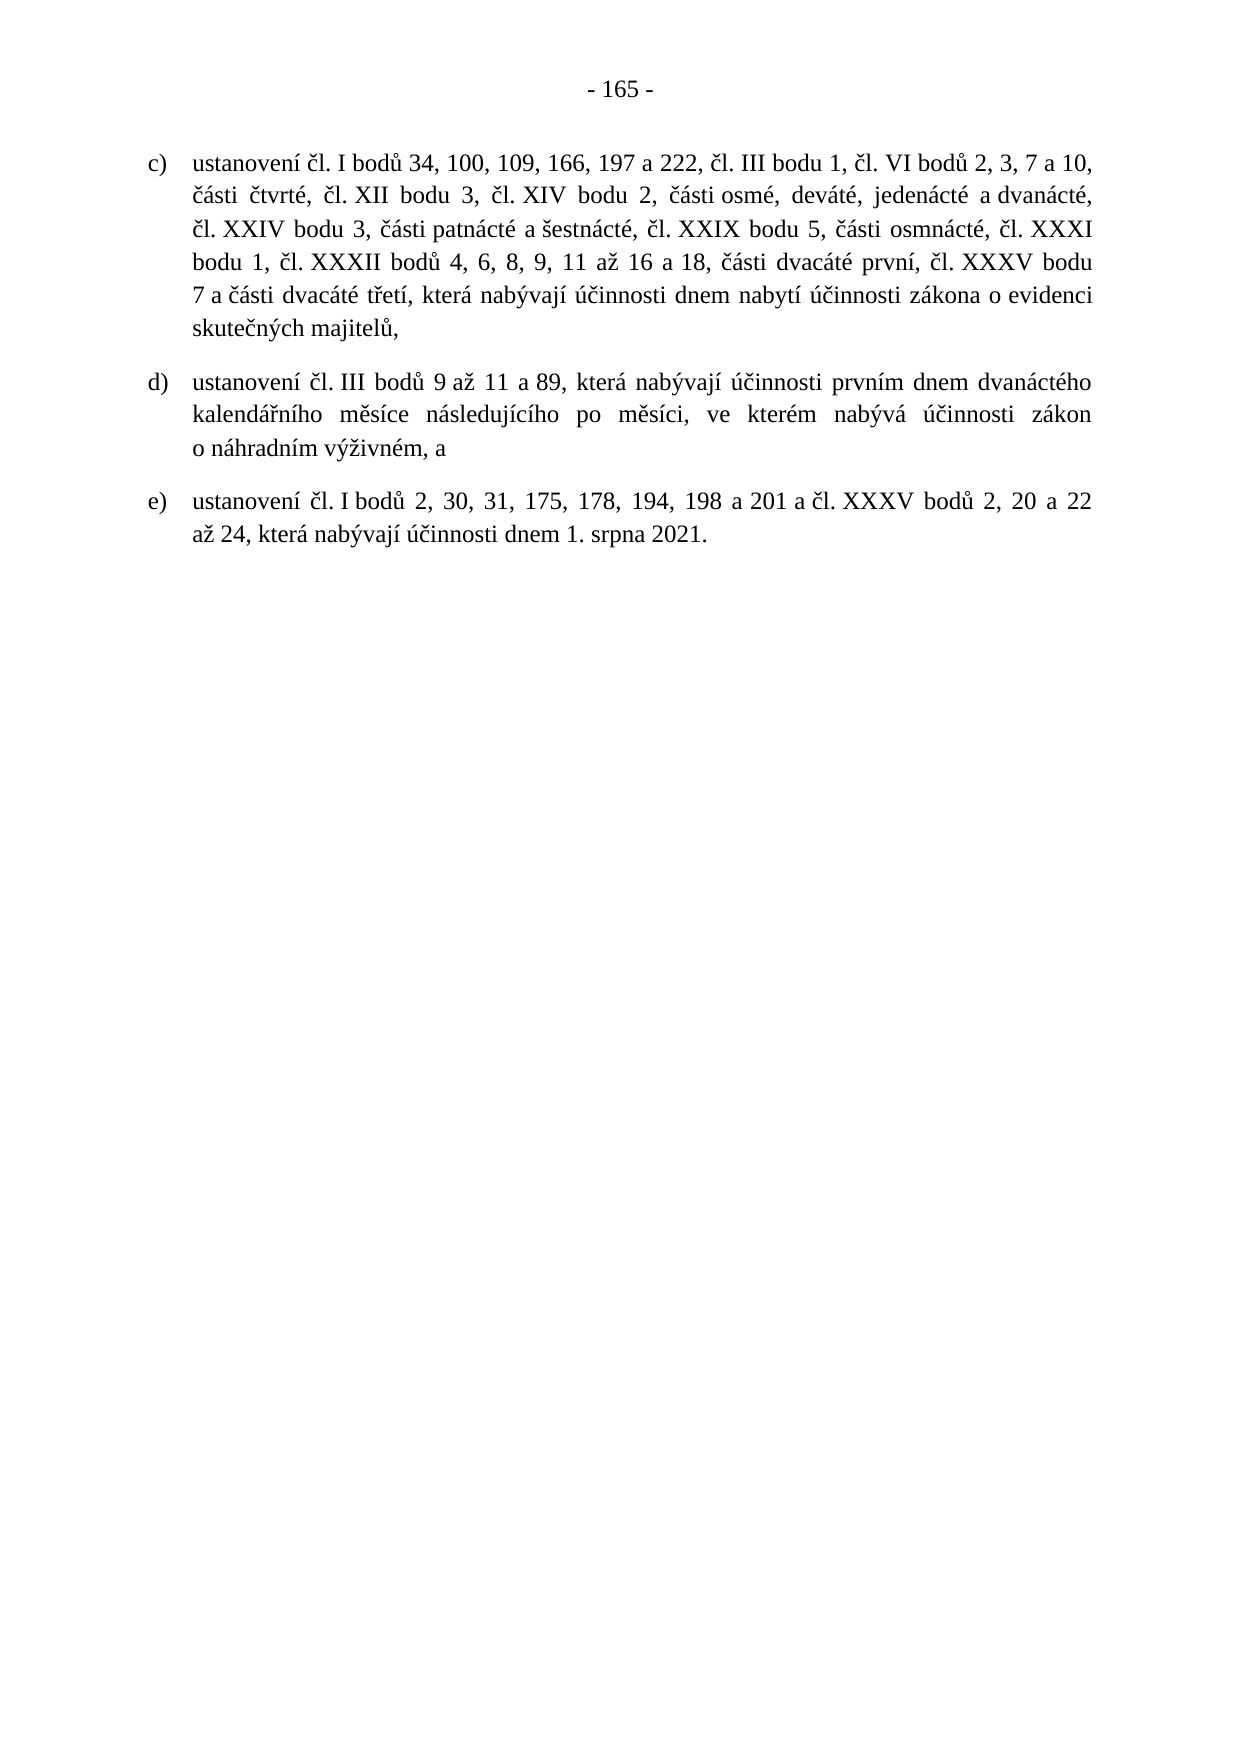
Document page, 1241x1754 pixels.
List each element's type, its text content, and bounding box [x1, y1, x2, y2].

text d) ustanovení čl. III bodů 9 až 11 a 89, která nabývají účinnosti prvním dnem dvanáctého kalendářního měsíce následujícího po měsíci, ve kterém nabývá účinnosti zákon o náhradním výživném, a [148, 367, 1093, 461]
text c) ustanovení čl. I bodů 34, 100, 109, 166, 197 a 222, čl. III bodu 1, čl. VI bodů 2, 3, 7 a 10, části čtvrté, čl. XII bodu 3, čl. XIV bodu 2, části osmé, deváté, jedenácté a dvanácté, čl. XXIV bodu 3, části patnácté a šestnácté, čl. XXIX bodu 5, části osmnácté, čl. XXXI bodu 1, čl. XXXII bodů 4, 6, 8, 9, 11 až 16 a 18, části dvacáté první, čl. XXXV bodu 7 a části dvacáté třetí, která nabývají účinnosti dnem nabytí účinnosti zákona o evidenci skutečných majitelů, [148, 148, 1093, 341]
text e) ustanovení čl. I bodů 2, 30, 31, 175, 178, 194, 198 a 201 a čl. XXXV bodů 2, 20 a 22 až 24, která nabývají účinnosti dnem 1. srpna 2021. [148, 486, 1093, 548]
